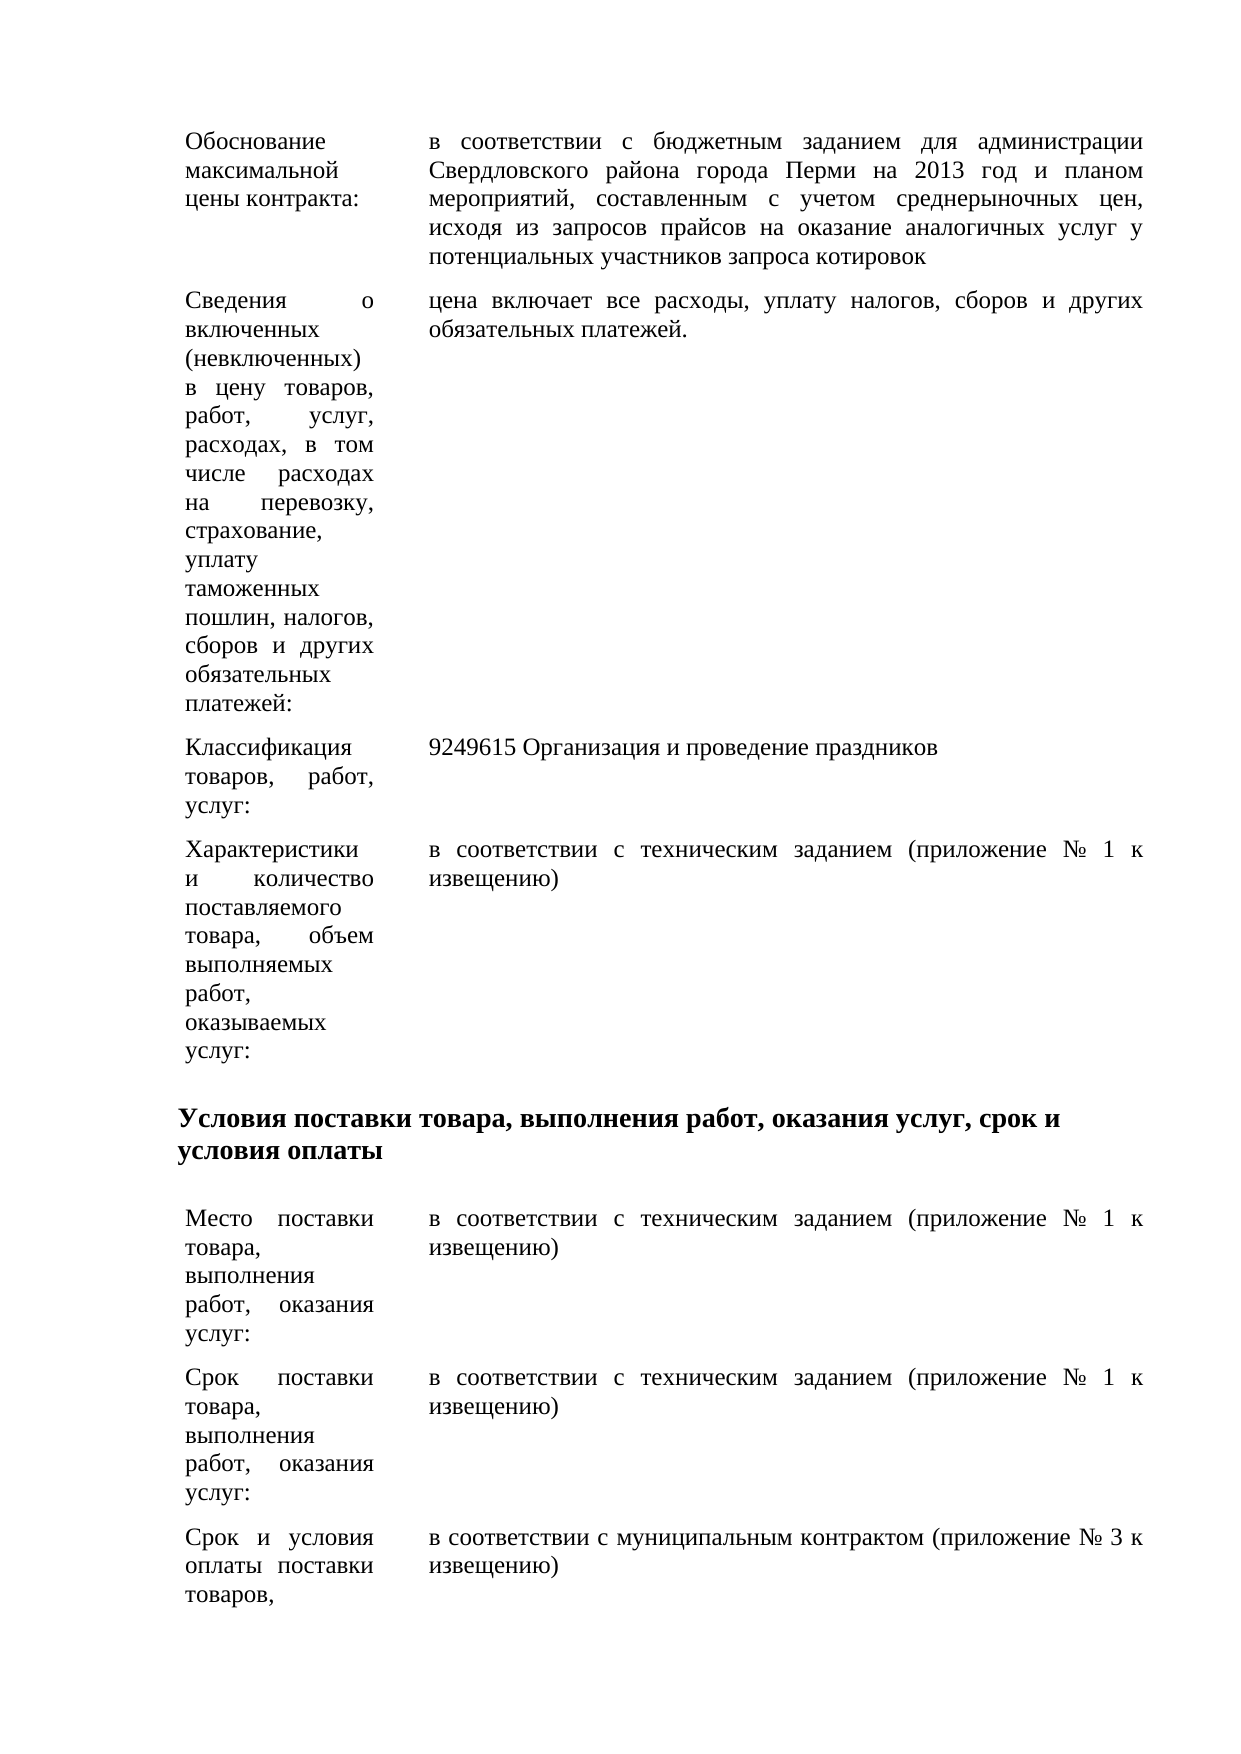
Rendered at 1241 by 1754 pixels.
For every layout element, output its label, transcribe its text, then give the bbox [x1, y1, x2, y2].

table_cell в соответствии с техническим заданием (приложение № 1 к извещению) [421, 1354, 1152, 1514]
table_cell Обоснование максимальной цены контракта: [177, 118, 421, 277]
table_cell цена включает все расходы, уплату налогов, сборов и других обязательных платежей. [421, 278, 1152, 724]
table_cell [177, 1514, 421, 1616]
table_cell Срок поставки товара, выполнения работ, оказания услуг: [177, 1354, 421, 1514]
table_cell Сведения о включенных (невключенных) в цену товаров, работ, услуг, расходах, в том числе расходах на перевозку, страхование, уплату таможенных пошлин, налогов, сборов и других обязательных платежей: [177, 278, 421, 724]
table_cell в соответствии с бюджетным заданием для администрации Свердловского района города Перми на 2013 год и планом мероприятий, составленным с учетом среднерыночных цен, исходя из запросов прайсов на оказание аналогичных услуг у потенциальных участников запроса котировок [421, 118, 1152, 277]
table_cell Характеристики и количество поставляемого товара, объем выполняемых работ, оказываемых услуг: [177, 826, 421, 1072]
text Условия поставки товара, выполнения работ, оказания услуг, срок и условия оплаты [177, 1101, 1152, 1166]
table_header Место поставки товара, выполнения работ, оказания услуг: [177, 1195, 421, 1354]
table_cell в соответствии с техническим заданием (приложение № 1 к извещению) [421, 826, 1152, 1072]
table_cell Классификация товаров, работ, услуг: [177, 724, 421, 826]
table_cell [421, 1514, 1152, 1616]
table_header в соответствии с техническим заданием (приложение № 1 к извещению) [421, 1195, 1152, 1354]
table_cell 9249615 Организация и проведение праздников [421, 724, 1152, 826]
